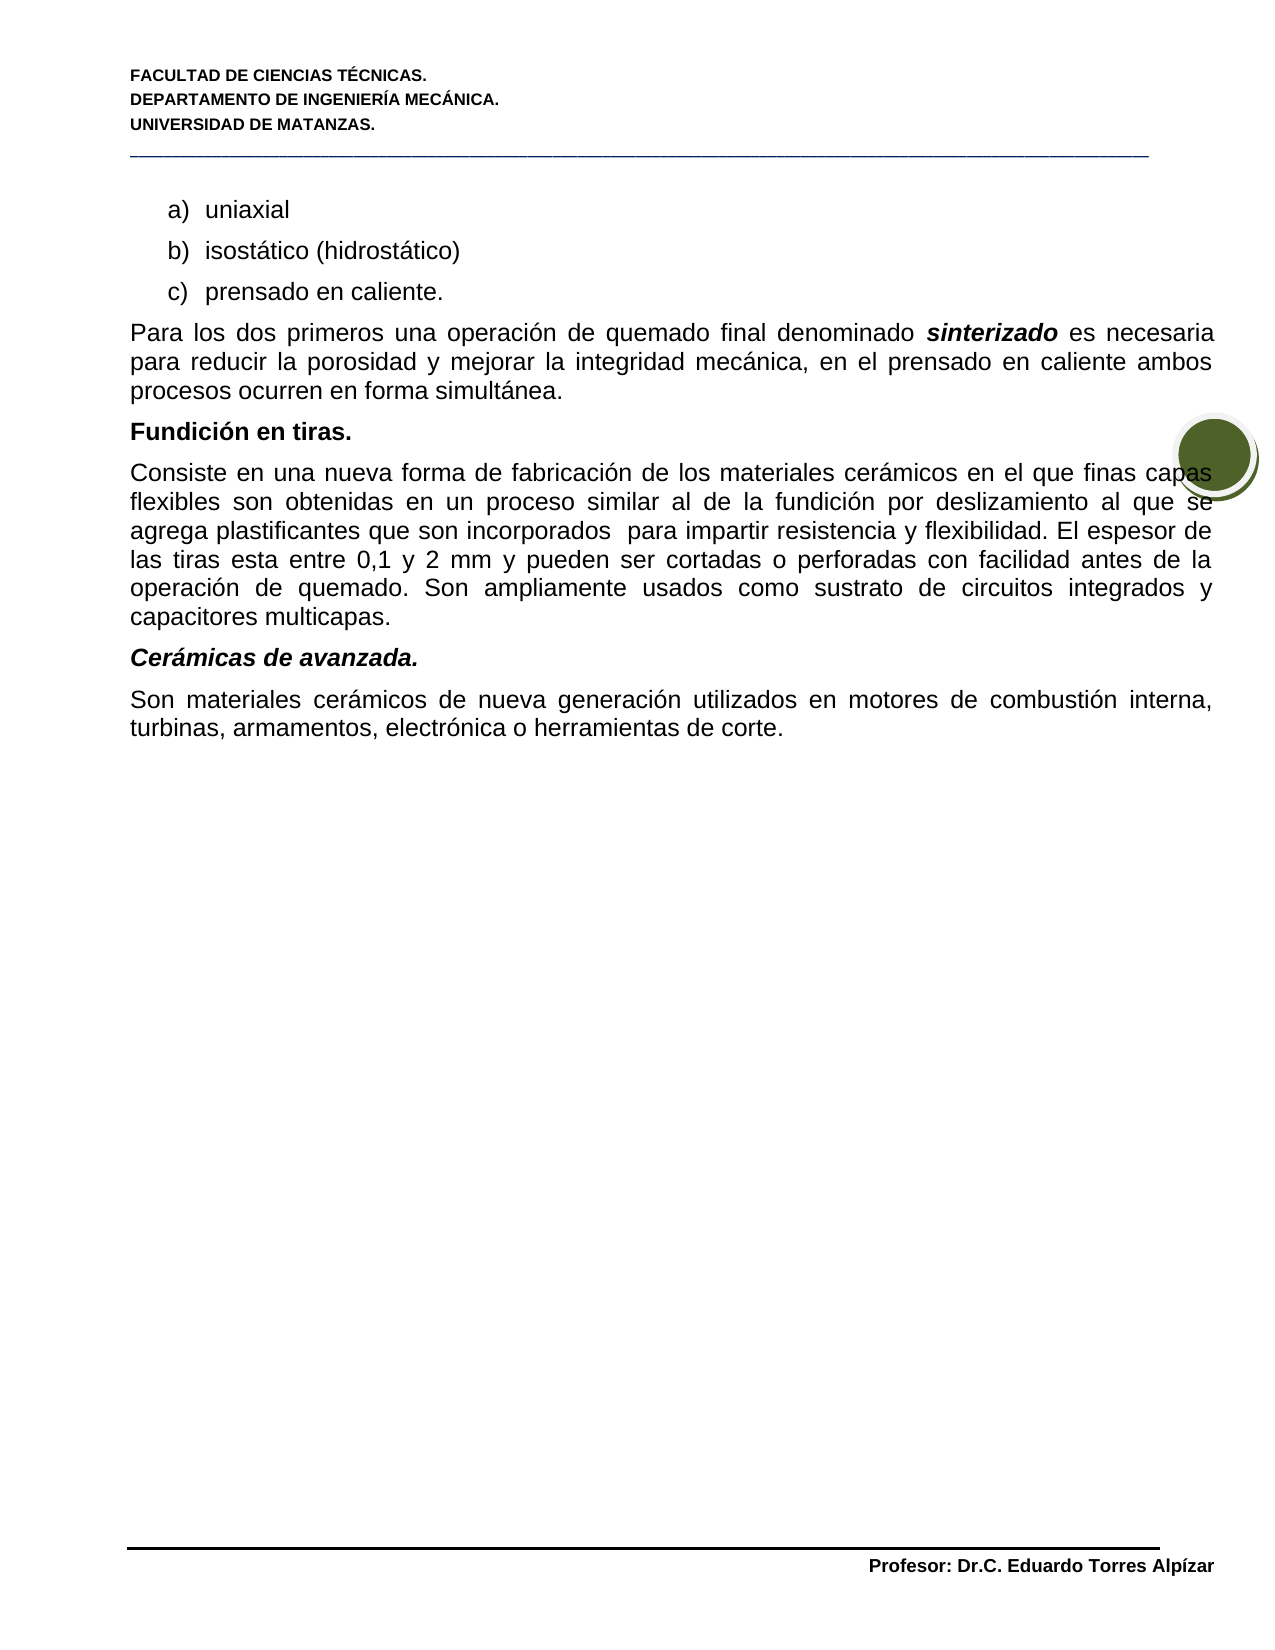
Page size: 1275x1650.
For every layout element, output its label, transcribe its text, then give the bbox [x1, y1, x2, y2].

text Consiste en una nueva forma de fabricación de los materiales cerámicos en el que finas capas flexibles son obtenidas en un proceso similar al de la fundición por deslizamiento al que se agrega plastificantes que son incorporados para impartir resistencia y flexibilidad. El espesor de las tiras esta entre 0,1 y 2 mm y pueden ser cortadas o perforadas con facilidad antes de la operación de quemado. Son ampliamente usados como sustrato de circuitos integrados y capacitores multicapas. [130, 458, 1214, 631]
text Son materiales cerámicos de nueva generación utilizados en motores de combustión interna, turbinas, armamentos, electrónica o herramientas de corte. [130, 685, 1214, 742]
text Para los dos primeros una operación de quemado final denominado sinterizado es necesaria para reducir la porosidad y mejorar la integridad mecánica, en el prensado en caliente ambos procesos ocurren en forma simultánea. [130, 318, 1214, 405]
list prensado en caliente. [167, 277, 1214, 306]
text Fundición en tiras. [130, 417, 1214, 446]
list isostático (hidrostático) [167, 236, 1214, 265]
list uniaxial [167, 195, 1214, 223]
text Cerámicas de avanzada. [130, 643, 1214, 672]
